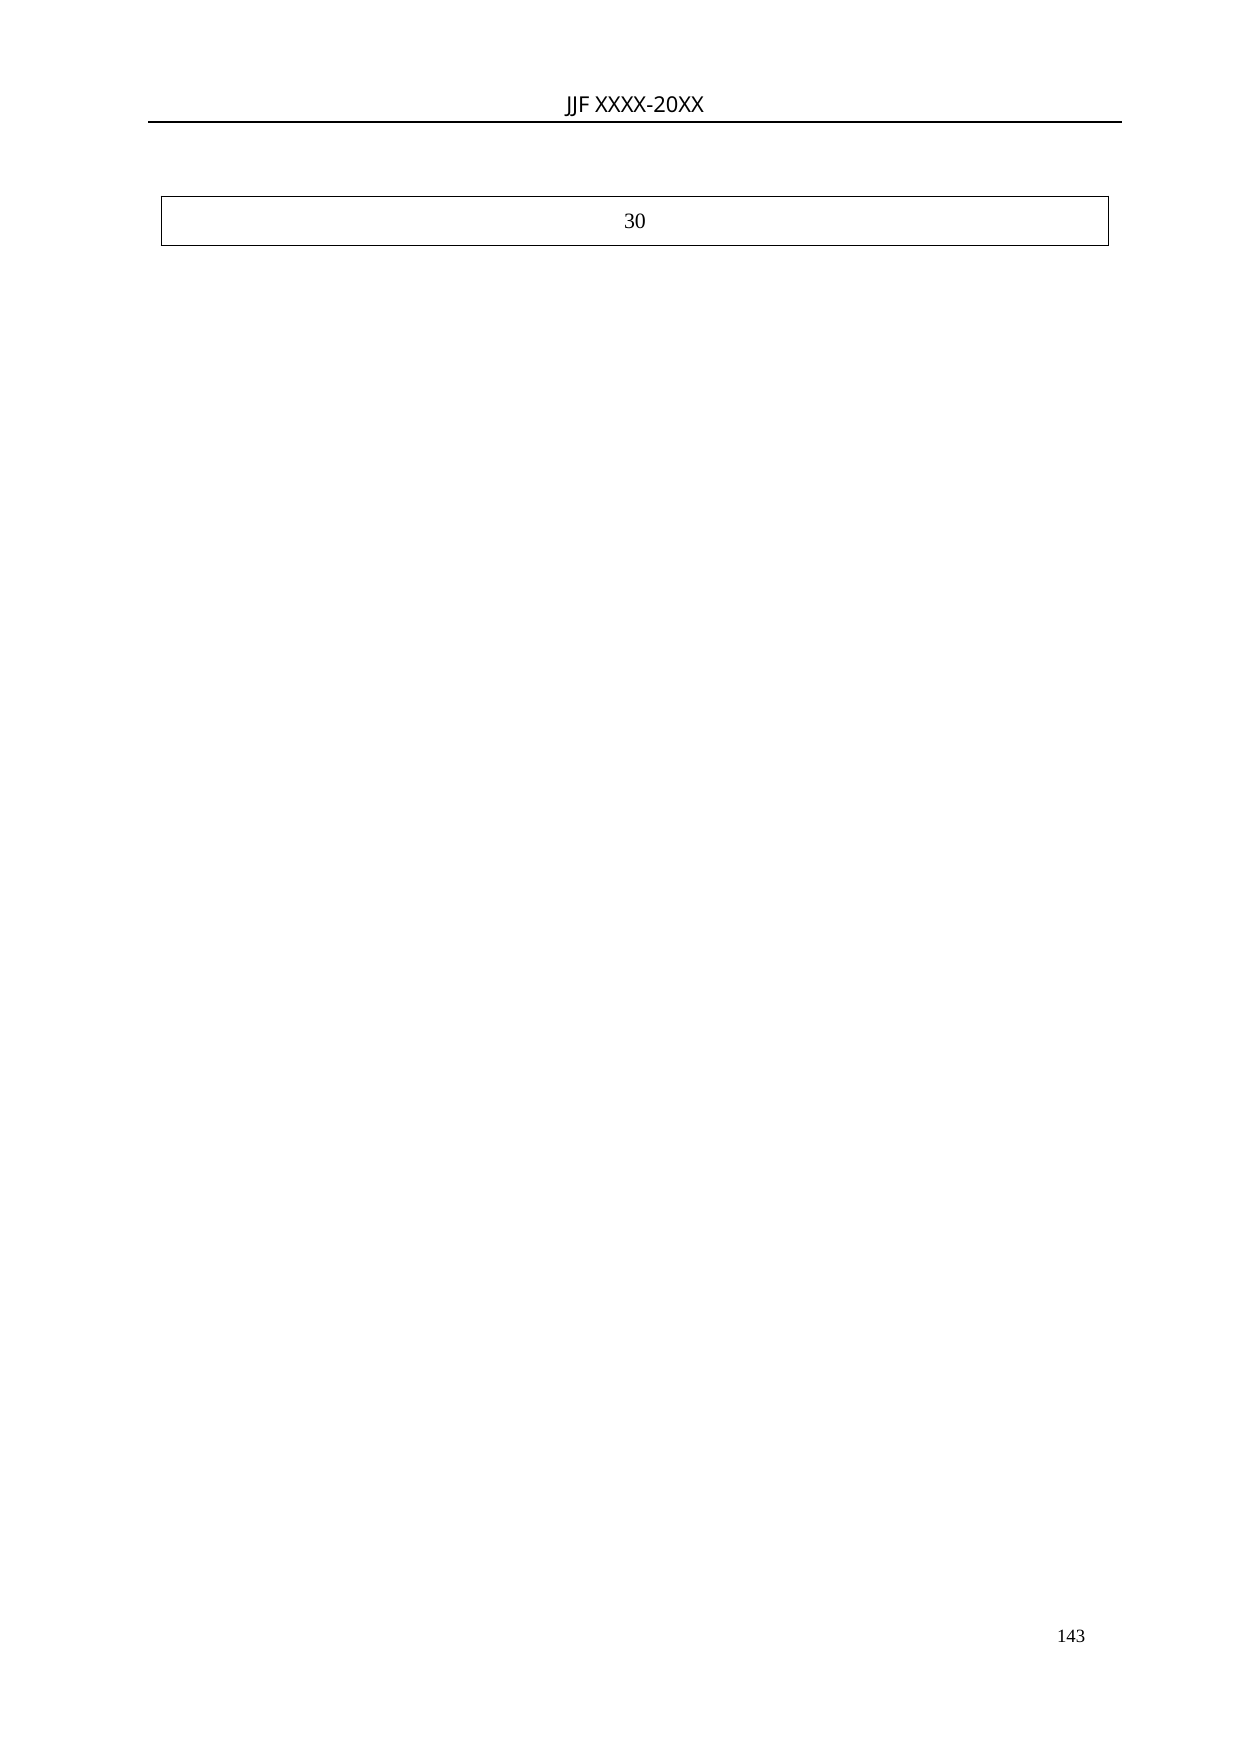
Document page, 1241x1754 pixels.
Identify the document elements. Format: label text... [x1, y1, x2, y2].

table_header 30 [162, 197, 1108, 245]
